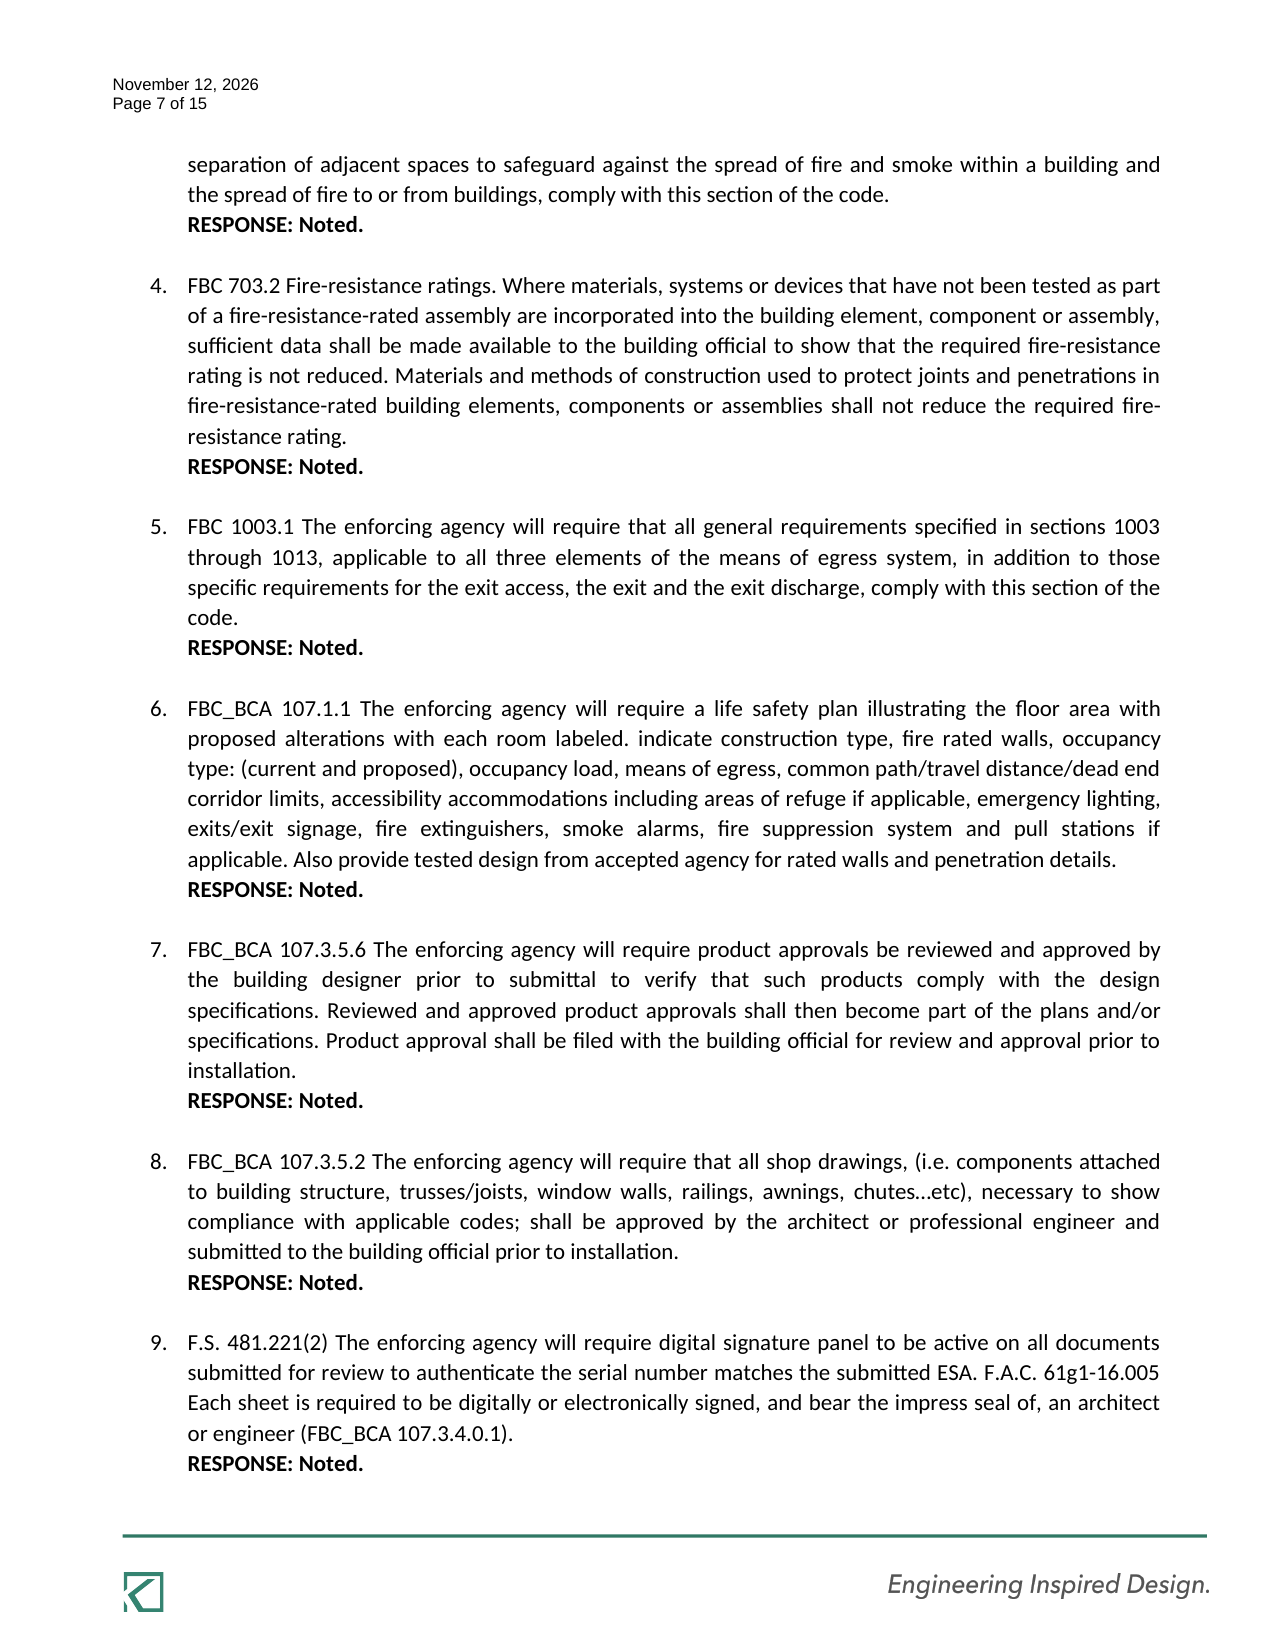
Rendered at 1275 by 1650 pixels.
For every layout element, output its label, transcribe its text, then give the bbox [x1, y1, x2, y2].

list RESPONSE: Noted. [187, 1268, 1162, 1296]
list RESPONSE: Noted. [187, 452, 1162, 480]
list RESPONSE: Noted. [187, 633, 1162, 661]
list FBC_BCA 107.3.5.2 The enforcing agency will require that all shop drawings, (i.e. components attached to building structure, trusses/joists, window walls, railings, awnings, chutes…etc), necessary to show compliance with applicable codes; shall be approved by the architect or professional engineer and submitted to the building official prior to installation. [150, 1147, 1162, 1266]
list RESPONSE: Noted. [187, 1086, 1162, 1114]
list FBC_BCA 107.3.5.6 The enforcing agency will require product approvals be reviewed and approved by the building designer prior to submittal to verify that such products comply with the design specifications. Reviewed and approved product approvals shall then become part of the plans and/or specifications. Product approval shall be filed with the building official for review and approval prior to installation. [150, 935, 1162, 1084]
list RESPONSE: Noted. [187, 1449, 1162, 1477]
list RESPONSE: Noted. [187, 210, 1162, 238]
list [150, 150, 1162, 208]
list F.S. 481.221(2) The enforcing agency will require digital signature panel to be active on all documents submitted for review to authenticate the serial number matches the submitted ESA. F.A.C. 61g1-16.005 Each sheet is required to be digitally or electronically signed, and bear the impress seal of, an architect or engineer (FBC_BCA 107.3.4.0.1). [150, 1328, 1162, 1447]
list FBC_BCA 107.1.1 The enforcing agency will require a life safety plan illustrating the floor area with proposed alterations with each room labeled. indicate construction type, fire rated walls, occupancy type: (current and proposed), occupancy load, means of egress, common path/travel distance/dead end corridor limits, accessibility accommodations including areas of refuge if applicable, emergency lighting, exits/exit signage, fire extinguishers, smoke alarms, fire suppression system and pull stations if applicable. Also provide tested design from accepted agency for rated walls and penetration details. [150, 694, 1162, 873]
list RESPONSE: Noted. [187, 875, 1162, 903]
list FBC 703.2 Fire-resistance ratings. Where materials, systems or devices that have not been tested as part of a fire-resistance-rated assembly are incorporated into the building element, component or assembly, sufficient data shall be made available to the building official to show that the required fire-resistance rating is not reduced. Materials and methods of construction used to protect joints and penetrations in fire-resistance-rated building elements, components or assemblies shall not reduce the required fire-resistance rating. [150, 271, 1162, 450]
list FBC 1003.1 The enforcing agency will require that all general requirements specified in sections 1003 through 1013, applicable to all three elements of the means of egress system, in addition to those specific requirements for the exit access, the exit and the exit discharge, comply with this section of the code. [150, 512, 1162, 631]
picture [888, 1573, 1209, 1599]
picture [123, 1572, 164, 1612]
